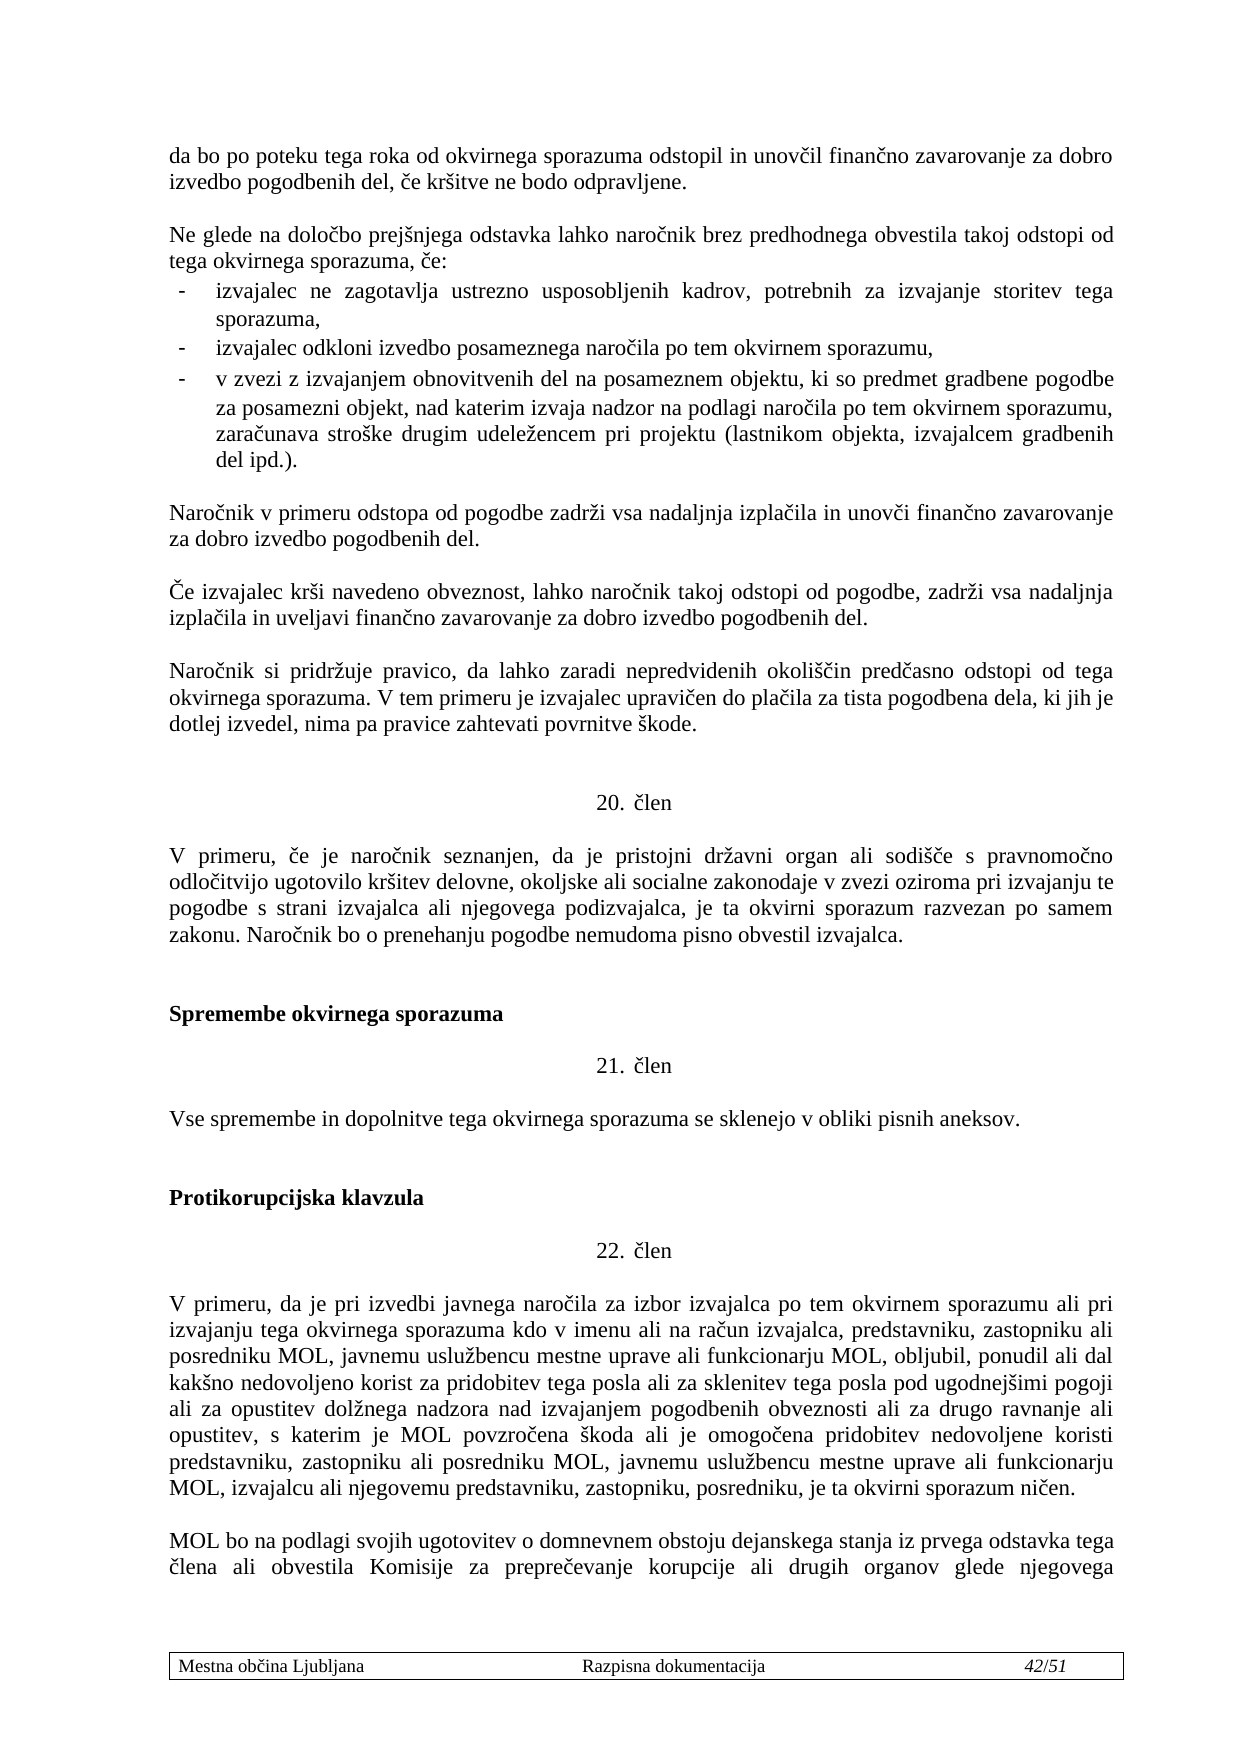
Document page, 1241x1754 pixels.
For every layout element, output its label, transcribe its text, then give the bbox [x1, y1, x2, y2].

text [169, 142, 1115, 194]
text Če izvajalec krši navedeno obveznost, lahko naročnik takoj odstopi od pogodbe, zadrži vsa nadaljnja izplačila in uveljavi finančno zavarovanje za dobro izvedbo pogodbenih del. [169, 578, 1115, 631]
text Vse spremembe in dopolnitve tega okvirnega sporazuma se sklenejo v obliki pisnih aneksov. [169, 1105, 1115, 1132]
list člen [153, 1052, 1115, 1079]
text Protikorupcijska klavzula [169, 1184, 1145, 1211]
list člen [153, 1237, 1115, 1263]
list izvajalec odkloni izvedbo posameznega naročila po tem okvirnem sporazumu, [178, 331, 1115, 362]
text Naročnik si pridržuje pravico, da lahko zaradi nepredvidenih okoliščin predčasno odstopi od tega okvirnega sporazuma. V tem primeru je izvajalec upravičen do plačila za tista pogodbena dela, ki jih je dotlej izvedel, nima pa pravice zahtevati povrnitve škode. [169, 657, 1115, 736]
list V primeru, če je naročnik seznanjen, da je pristojni državni organ ali sodišče s pravnomočno odločitvijo ugotovilo kršitev delovne, okoljske ali socialne zakonodaje v zvezi oziroma pri izvajanju te pogodbe s strani izvajalca ali njegovega podizvajalca, je ta okvirni sporazum razvezan po samem zakonu. Naročnik bo o prenehanju pogodbe nemudoma pisno obvestil izvajalca. [169, 842, 1115, 947]
list člen [153, 789, 1115, 815]
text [169, 1527, 1115, 1579]
text V primeru, da je pri izvedbi javnega naročila za izbor izvajalca po tem okvirnem sporazumu ali pri izvajanju tega okvirnega sporazuma kdo v imenu ali na račun izvajalca, predstavniku, zastopniku ali posredniku MOL, javnemu uslužbencu mestne uprave ali funkcionarju MOL, obljubil, ponudil ali dal kakšno nedovoljeno korist za pridobitev tega posla ali za sklenitev tega posla pod ugodnejšimi pogoji ali za opustitev dolžnega nadzora nad izvajanjem pogodbenih obveznosti ali za drugo ravnanje ali opustitev, s katerim je MOL povzročena škoda ali je omogočena pridobitev nedovoljene koristi predstavniku, zastopniku ali posredniku MOL, javnemu uslužbencu mestne uprave ali funkcionarju MOL, izvajalcu ali njegovemu predstavniku, zastopniku, posredniku, je ta okvirni sporazum ničen. [169, 1290, 1115, 1501]
text Naročnik v primeru odstopa od pogodbe zadrži vsa nadaljnja izplačila in unovči finančno zavarovanje za dobro izvedbo pogodbenih del. [169, 499, 1115, 552]
list izvajalec ne zagotavlja ustrezno usposobljenih kadrov, potrebnih za izvajanje storitev tega sporazuma, [178, 273, 1115, 331]
text Spremembe okvirnega sporazuma [169, 1000, 1145, 1026]
list v zvezi z izvajanjem obnovitvenih del na posameznem objektu, ki so predmet gradbene pogodbe za posamezni objekt, nad katerim izvaja nadzor na podlagi naročila po tem okvirnem sporazumu, zaračunava stroške drugim udeležencem pri projektu (lastnikom objekta, izvajalcem gradbenih del ipd.). [178, 362, 1115, 473]
text Ne glede na določbo prejšnjega odstavka lahko naročnik brez predhodnega obvestila takoj odstopi od tega okvirnega sporazuma, če: [169, 221, 1115, 273]
